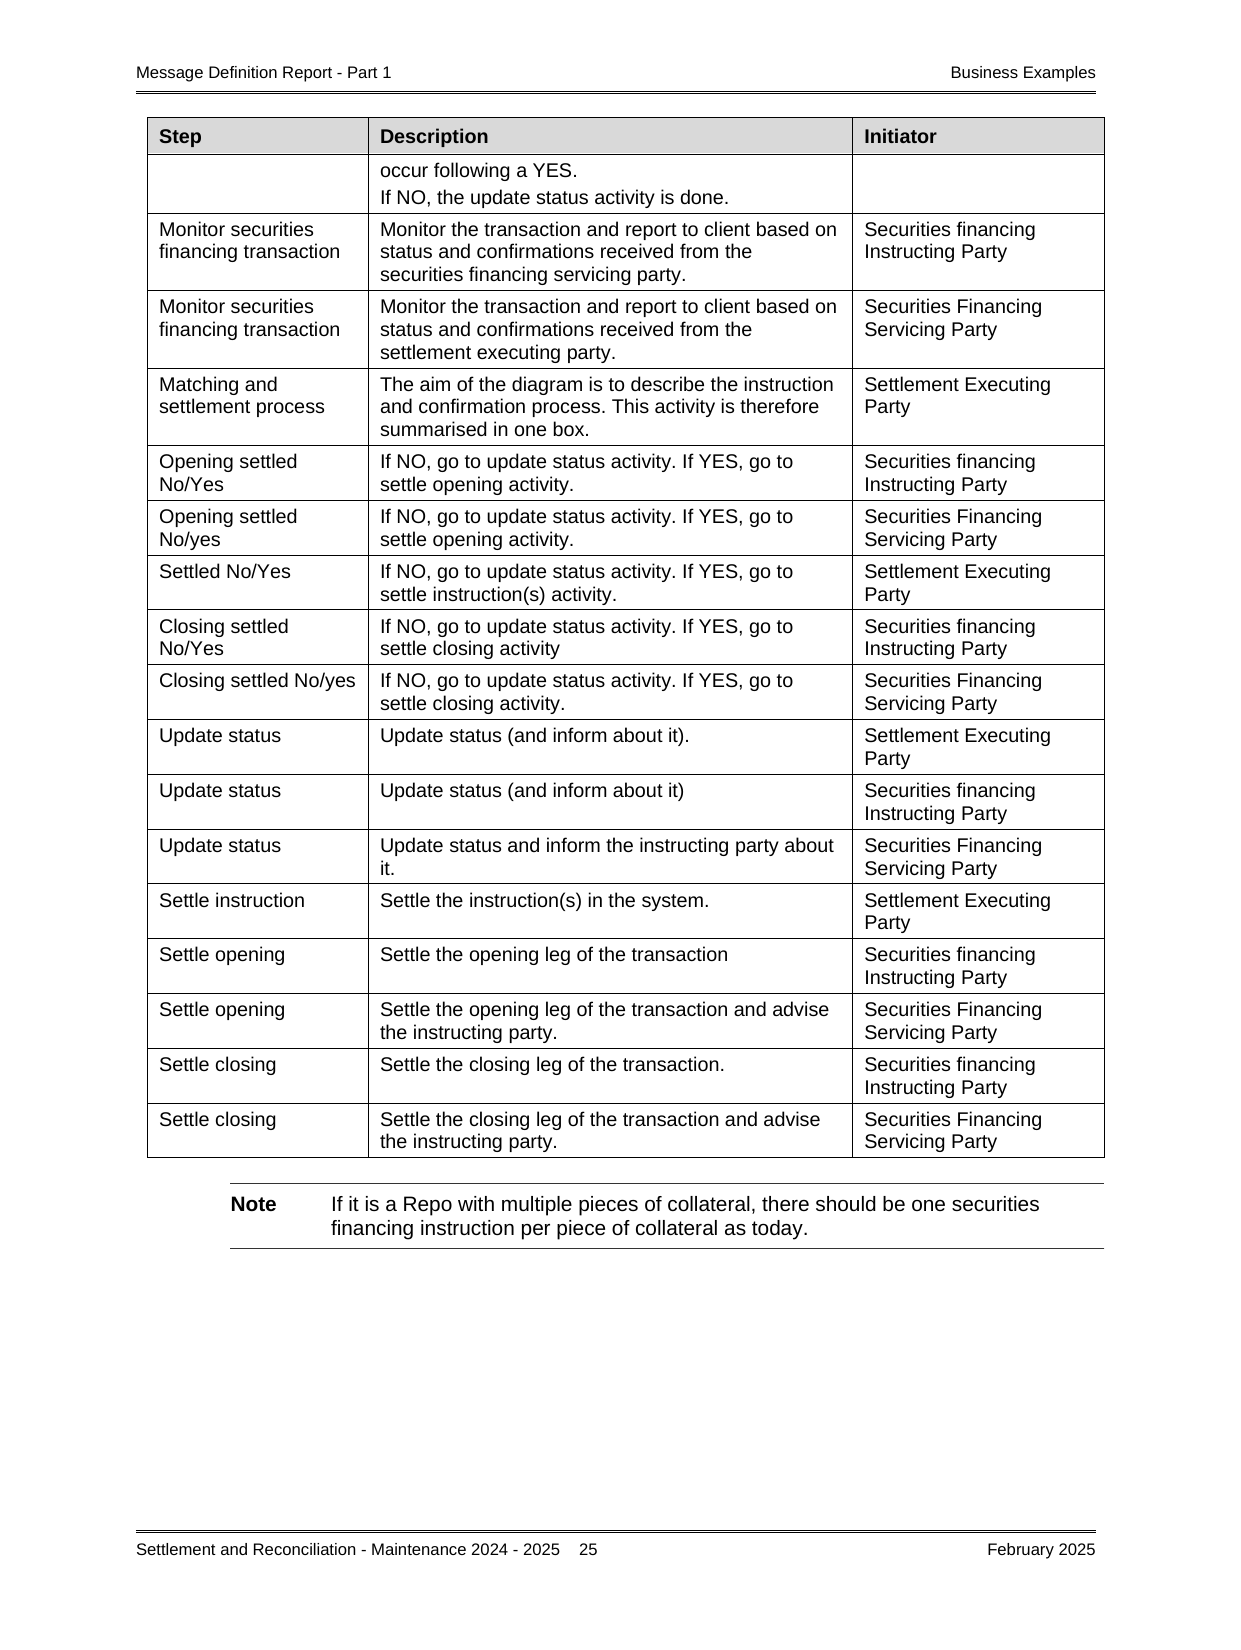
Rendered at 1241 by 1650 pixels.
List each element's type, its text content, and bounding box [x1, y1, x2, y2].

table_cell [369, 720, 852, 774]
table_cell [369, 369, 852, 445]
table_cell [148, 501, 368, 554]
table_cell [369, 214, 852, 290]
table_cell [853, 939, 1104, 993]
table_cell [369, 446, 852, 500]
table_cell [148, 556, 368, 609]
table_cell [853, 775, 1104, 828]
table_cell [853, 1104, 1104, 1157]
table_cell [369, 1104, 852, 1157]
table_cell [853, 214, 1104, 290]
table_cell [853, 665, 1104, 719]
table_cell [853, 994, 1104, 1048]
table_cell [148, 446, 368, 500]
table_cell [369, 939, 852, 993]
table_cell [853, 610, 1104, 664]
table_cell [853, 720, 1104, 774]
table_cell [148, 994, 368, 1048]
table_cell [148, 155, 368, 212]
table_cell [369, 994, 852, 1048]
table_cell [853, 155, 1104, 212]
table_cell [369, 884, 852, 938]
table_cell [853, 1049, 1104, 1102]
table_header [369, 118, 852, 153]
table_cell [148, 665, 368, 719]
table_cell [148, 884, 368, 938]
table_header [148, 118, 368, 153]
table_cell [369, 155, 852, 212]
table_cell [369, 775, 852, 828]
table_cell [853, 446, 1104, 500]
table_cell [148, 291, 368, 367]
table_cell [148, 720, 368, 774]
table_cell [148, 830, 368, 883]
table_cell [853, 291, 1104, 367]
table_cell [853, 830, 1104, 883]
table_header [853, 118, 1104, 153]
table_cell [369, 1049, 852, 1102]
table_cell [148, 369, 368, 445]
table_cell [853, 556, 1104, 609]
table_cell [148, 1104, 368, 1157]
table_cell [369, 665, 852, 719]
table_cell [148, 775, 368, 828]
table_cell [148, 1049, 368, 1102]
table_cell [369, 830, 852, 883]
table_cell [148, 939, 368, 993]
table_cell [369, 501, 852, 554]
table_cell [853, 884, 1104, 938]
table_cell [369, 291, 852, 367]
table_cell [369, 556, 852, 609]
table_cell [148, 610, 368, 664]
text If it is a Repo with multiple pieces of collateral, there should be one securities financing instruction per piece of collateral as today. [230, 1184, 1104, 1248]
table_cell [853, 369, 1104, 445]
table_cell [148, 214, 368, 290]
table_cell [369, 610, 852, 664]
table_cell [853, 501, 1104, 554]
